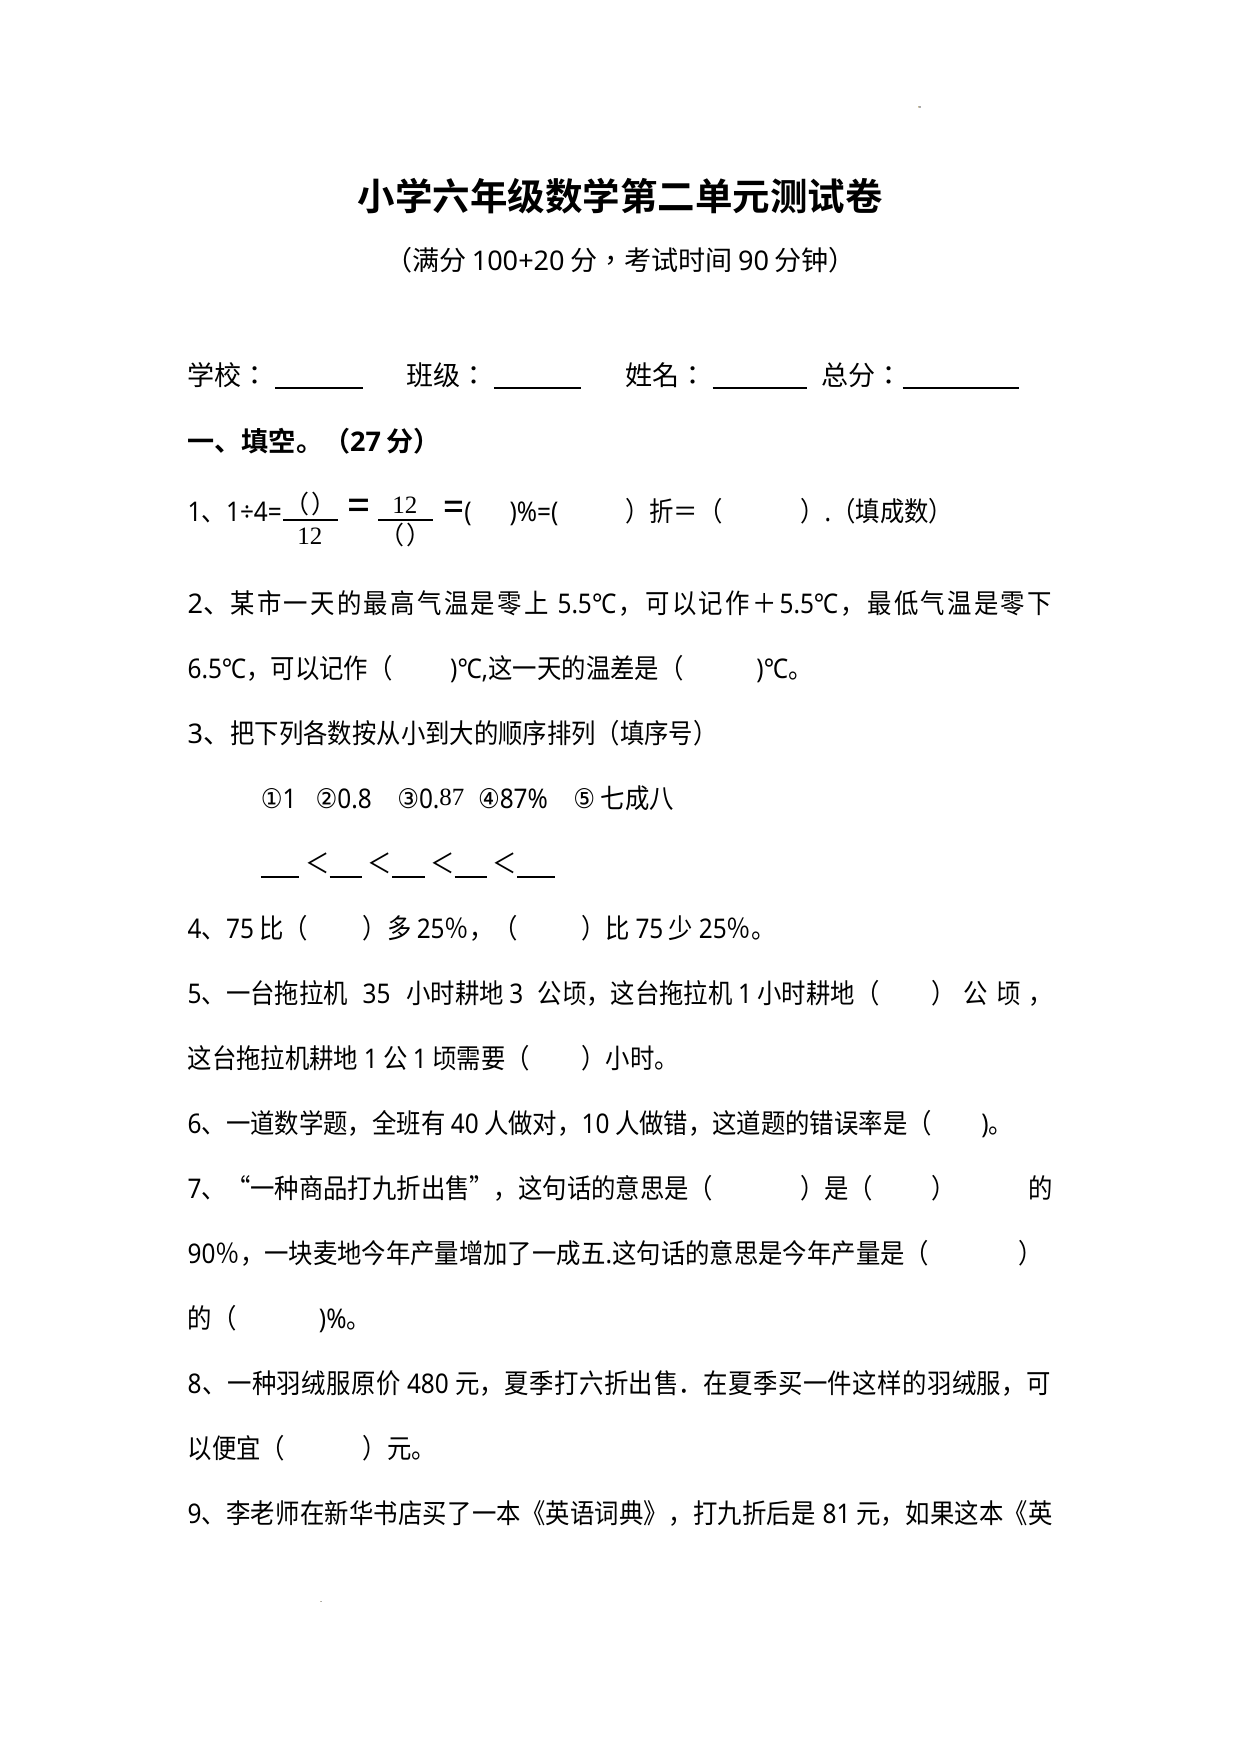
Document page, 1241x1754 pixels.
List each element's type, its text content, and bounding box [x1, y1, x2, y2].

list ①1 ②0.8 ③0. ④87% ⑤七成八 [187, 764, 1053, 829]
list 1、1÷4= = =( )%=( ）折＝（ ）.（填成数） [187, 472, 1053, 569]
text 学校： 班级： 姓名： 总分： [187, 342, 1053, 407]
list 6、一道数学题，全班有40人做对，10人做错，这道题的错误率是（ )。 [187, 1089, 1053, 1154]
text （满分100+20分，考试时间90分钟） [187, 227, 1053, 292]
list 5、一台拖拉机 35 小时耕地3 公顷，这台拖拉机1小时耕地（ ）公顷，这台拖拉机耕地1公1顷需要（ ）小时。 [187, 959, 1053, 1089]
list 4、75比（ ）多25％，（ ）比75少25％。 [187, 894, 1053, 959]
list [187, 1479, 1053, 1544]
text 小学六年级数学第二单元测试卷 [187, 162, 1053, 227]
list 某市一天的最高气温是零上5.5℃，可以记作＋5.5℃，最低气温是零下6.5℃，可以记作（ )℃,这一天的温差是（ )℃。 [187, 569, 1053, 699]
list 8、一种羽绒服原价480元，夏季打六折出售．在夏季买一件这样的羽绒服，可以便宜（ ）元。 [187, 1349, 1053, 1479]
list 7、“一种商品打九折出售”，这句话的意思是（ ）是（ ）的90％，一块麦地今年产量增加了一成五.这句话的意思是今年产量是（ ）的（ )%。 [187, 1154, 1053, 1349]
list 填空。（27分） [187, 407, 1053, 472]
list ＜ ＜ ＜ ＜ [187, 829, 1053, 894]
list 把下列各数按从小到大的顺序排列（填序号） [187, 699, 1053, 764]
